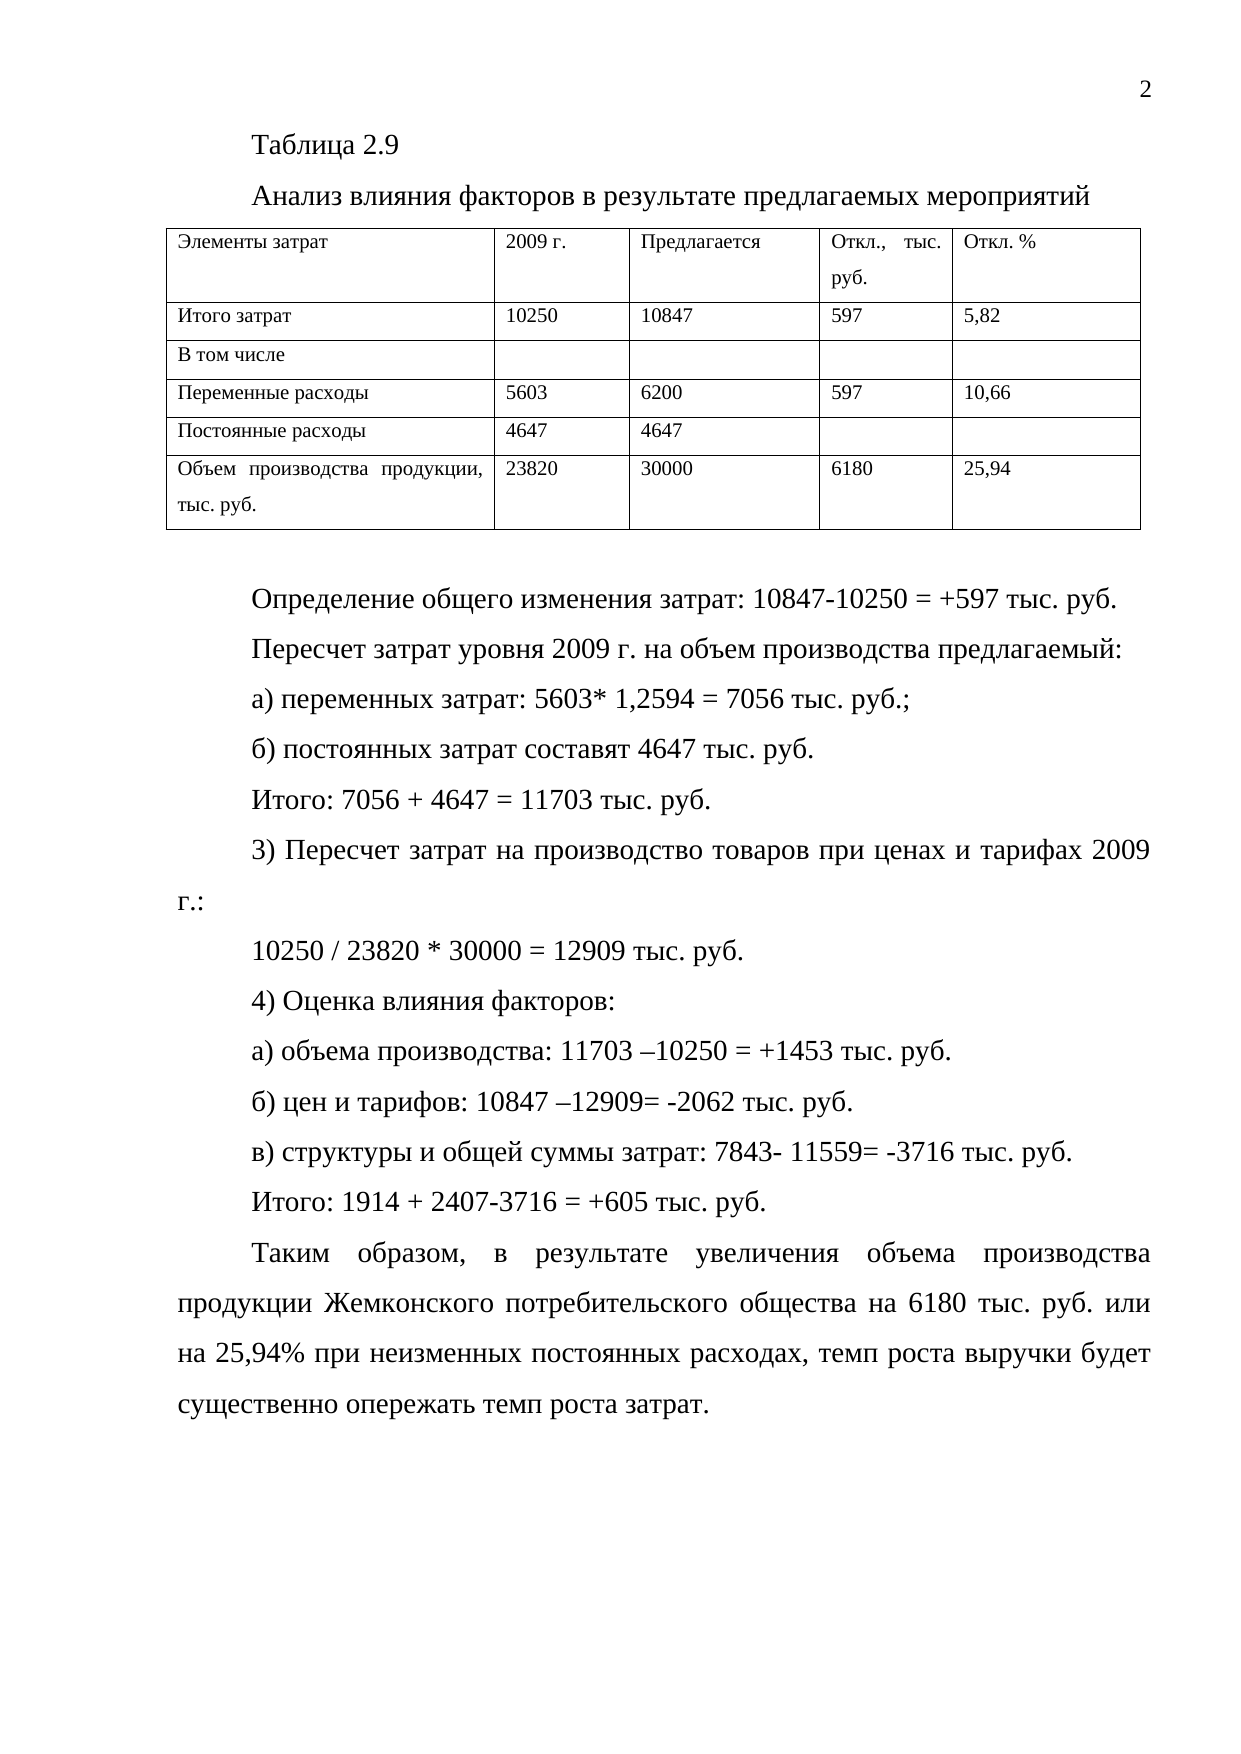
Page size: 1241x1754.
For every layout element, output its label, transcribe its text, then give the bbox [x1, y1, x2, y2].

table_cell 23820 [495, 456, 629, 529]
table_cell Переменные расходы [167, 380, 494, 417]
text Итого: 1914 + 2407-3716 = +605 тыс. руб. [177, 1184, 1152, 1218]
table_cell [953, 341, 1140, 379]
text Определение общего изменения затрат: 10847-10250 = +597 тыс. руб. [177, 581, 1152, 614]
table_cell 10847 [630, 303, 819, 340]
table_cell 597 [820, 380, 952, 417]
table_cell 6200 [630, 380, 819, 417]
table_cell 6180 [820, 456, 952, 529]
table_cell [820, 418, 952, 455]
table_cell [630, 341, 819, 379]
text Итого: 7056 + 4647 = 11703 тыс. руб. [177, 782, 1152, 816]
table_header Предлагается [630, 229, 819, 302]
text Таблица 2.9 [177, 127, 1152, 161]
table_header 2009 г. [495, 229, 629, 302]
text Анализ влияния факторов в результате предлагаемых мероприятий [177, 178, 1152, 211]
table_cell 30000 [630, 456, 819, 529]
table_cell 10250 [495, 303, 629, 340]
table_cell [495, 341, 629, 379]
table_cell 4647 [495, 418, 629, 455]
table_cell 25,94 [953, 456, 1140, 529]
table_cell 597 [820, 303, 952, 340]
text Таким образом, в результате увеличения объема производства продукции Жемконского потребительского общества на 6180 тыс. руб. или на 25,94% при неизменных постоянных расходах, темп роста выручки будет существенно опережать темп роста затрат. [177, 1235, 1152, 1419]
text а) объема производства: 11703 –10250 = +1453 тыс. руб. [177, 1033, 1152, 1067]
text 4) Оценка влияния факторов: [177, 983, 1152, 1017]
table_cell 5603 [495, 380, 629, 417]
text а) переменных затрат: 5603* 1,2594 = 7056 тыс. руб.; [177, 681, 1152, 715]
table_cell [820, 341, 952, 379]
table_cell [953, 418, 1140, 455]
table_cell Объем производства продукции, тыс. руб. [167, 456, 494, 529]
table_cell 10,66 [953, 380, 1140, 417]
table_cell 4647 [630, 418, 819, 455]
table_cell В том числе [167, 341, 494, 379]
text 10250 / 23820 * 30000 = 12909 тыс. руб. [177, 933, 1152, 966]
table_header Элементы затрат [167, 229, 494, 302]
text в) структуры и общей суммы затрат: 7843- 11559= -3716 тыс. руб. [177, 1134, 1152, 1168]
text б) постоянных затрат составят 4647 тыс. руб. [177, 732, 1152, 765]
text б) цен и тарифов: 10847 –12909= -2062 тыс. руб. [177, 1084, 1152, 1117]
text 3) Пересчет затрат на производство товаров при ценах и тарифах 2009 г.: [177, 832, 1152, 916]
table_header Откл. % [953, 229, 1140, 302]
table_cell 5,82 [953, 303, 1140, 340]
text Пересчет затрат уровня 2009 г. на объем производства предлагаемый: [177, 631, 1152, 664]
table_header Откл., тыс. руб. [820, 229, 952, 302]
table_cell Постоянные расходы [167, 418, 494, 455]
table_cell Итого затрат [167, 303, 494, 340]
